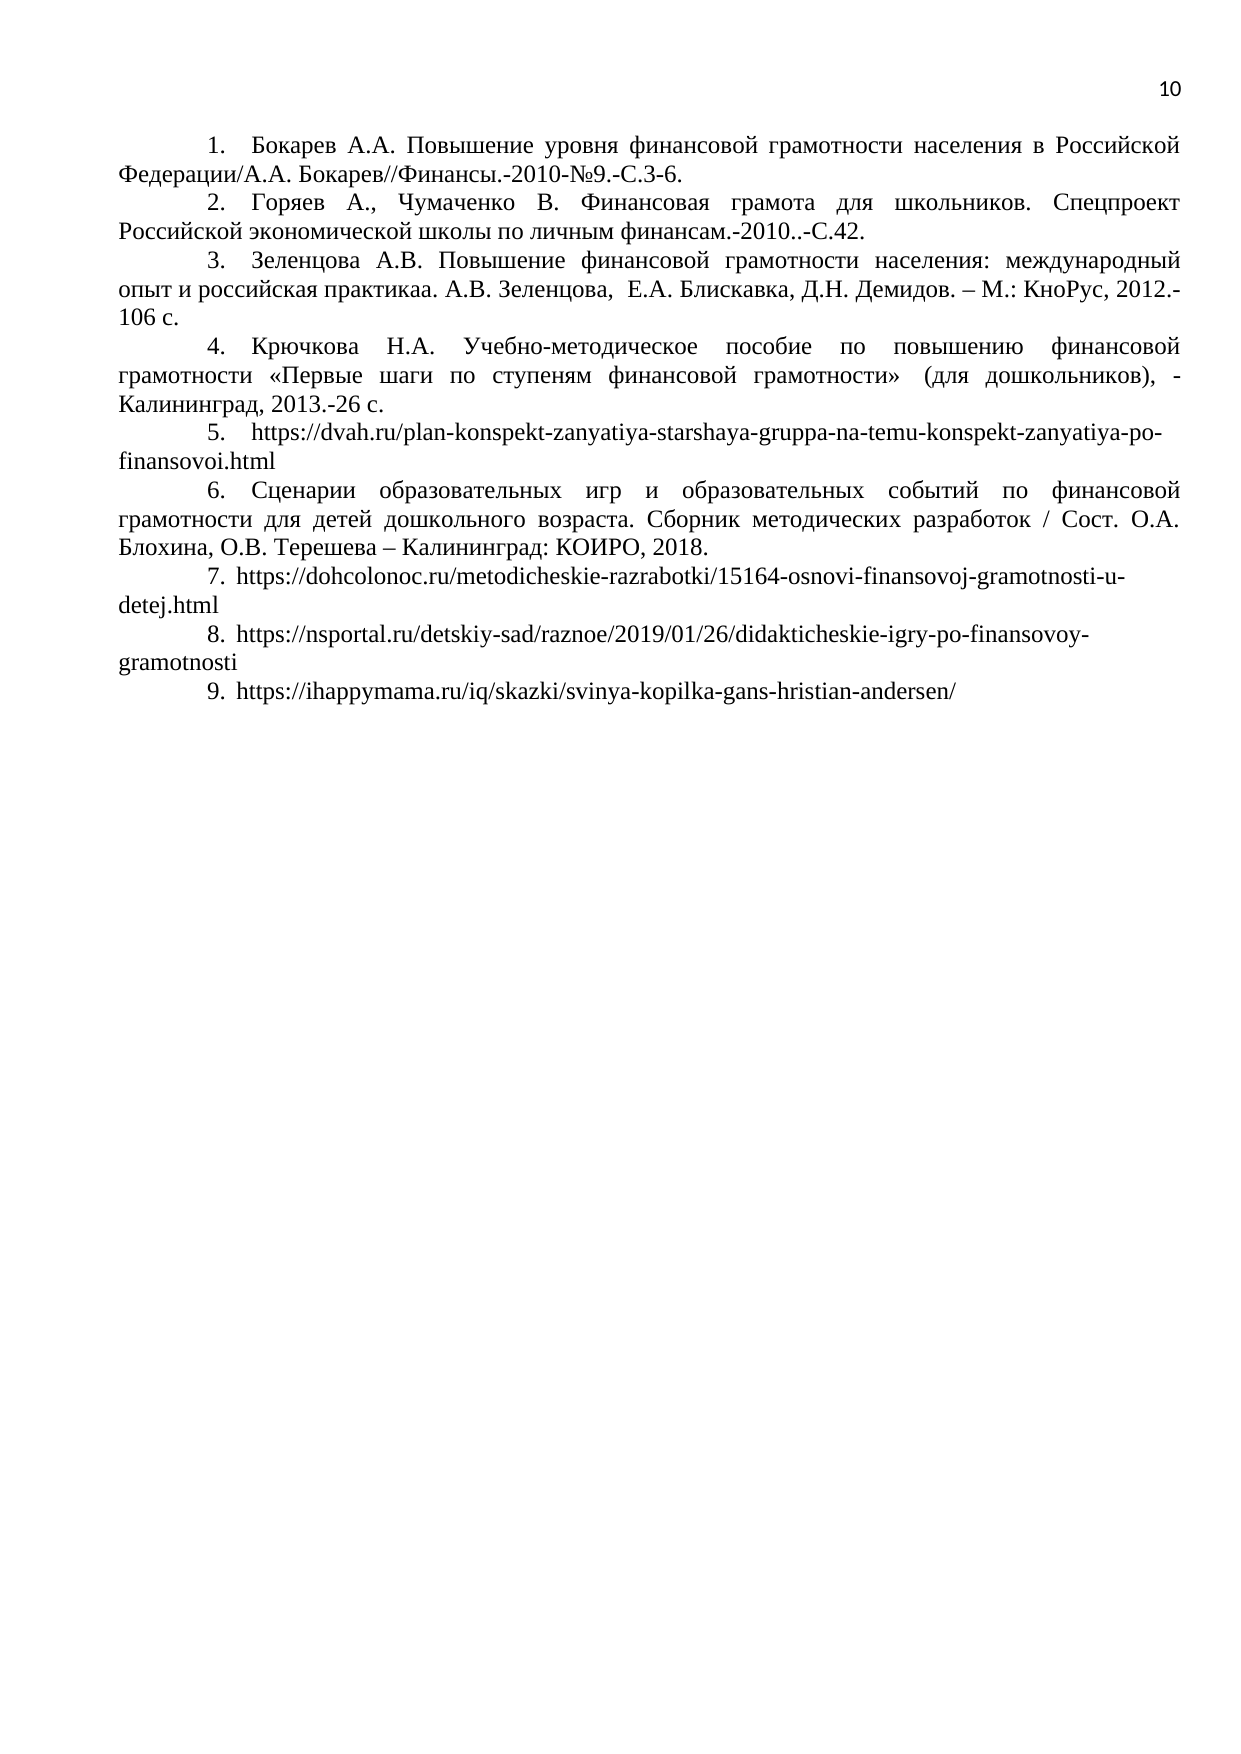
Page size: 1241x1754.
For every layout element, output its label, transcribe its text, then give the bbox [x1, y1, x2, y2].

list https://dvah.ru/plan-konspekt-zanyatiya-starshaya-gruppa-na-temu-konspekt-zanyatiya-po-finansovoi.html [118, 417, 1181, 475]
list Сценарии образовательных игр и образовательных событий по финансовой грамотности для детей дошкольного возраста. Сборник методических разработок / Сост. О.А. Блохина, О.В. Терешева – Калининград: КОИРО, 2018. [118, 475, 1181, 561]
list https://ihappymama.ru/iq/skazki/svinya-kopilka-gans-hristian-andersen/ [118, 676, 1181, 705]
list Бокарев А.А. Повышение уровня финансовой грамотности населения в Российской Федерации/А.А. Бокарев//Финансы.-2010-№9.-С.3-6. [118, 130, 1181, 187]
list Горяев А., Чумаченко В. Финансовая грамота для школьников. Спецпроект Российской экономической школы по личным финансам.-2010..-С.42. [118, 187, 1181, 245]
list https://dohcolonoc.ru/metodicheskie-razrabotki/15164-osnovi-finansovoj-gramotnosti-u-detej.html [118, 561, 1181, 619]
list Зеленцова А.В. Повышение финансовой грамотности населения: международный опыт и российская практикаа. А.В. Зеленцова, Е.А. Блискавка, Д.Н. Демидов. – М.: КноРус, 2012.-106 с. [118, 245, 1181, 331]
list https://nsportal.ru/detskiy-sad/raznoe/2019/01/26/didakticheskie-igry-po-finansovoy-gramotnosti [118, 619, 1181, 676]
list Крючкова Н.А. Учебно-методическое пособие по повышению финансовой грамотности «Первые шаги по ступеням финансовой грамотности» (для дошкольников), - Калининград, 2013.-26 с. [118, 331, 1181, 417]
